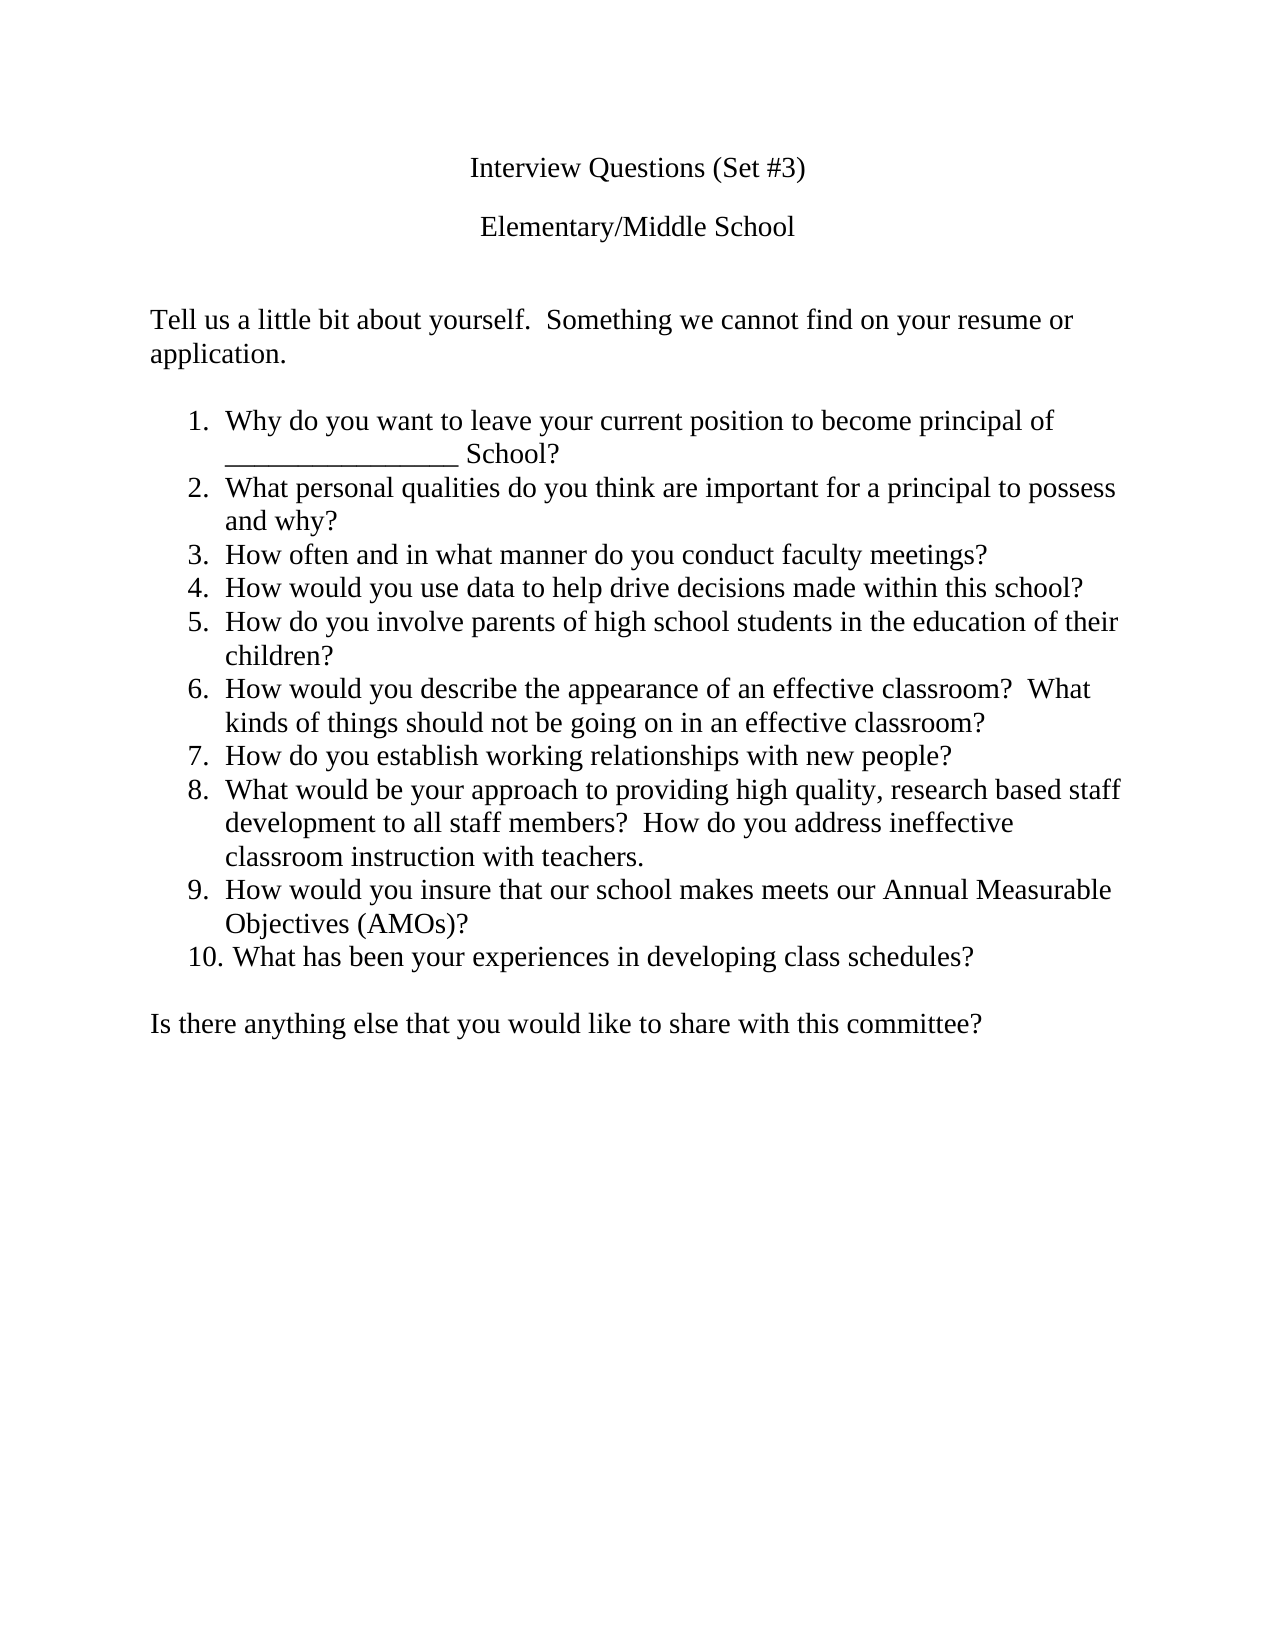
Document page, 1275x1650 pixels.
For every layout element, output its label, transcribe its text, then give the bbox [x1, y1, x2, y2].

list How would you use data to help drive decisions made within this school? [187, 571, 1125, 604]
text Tell us a little bit about yourself. Something we cannot find on your resume or application. [150, 302, 1125, 369]
text Interview Questions (Set #3) [150, 150, 1125, 183]
list Why do you want to leave your current position to become principal of ________________ School? [187, 403, 1125, 470]
list How do you establish working relationships with new people? [187, 738, 1125, 772]
list How would you insure that our school makes meets our Annual Measurable Objectives (AMOs)? [187, 872, 1125, 939]
list How would you describe the appearance of an effective classroom? What kinds of things should not be going on in an effective classroom? [187, 671, 1125, 738]
text Elementary/Middle School [150, 209, 1125, 243]
text Is there anything else that you would like to share with this committee? [150, 1007, 1125, 1040]
list What personal qualities do you think are important for a principal to possess and why? [187, 470, 1125, 537]
list How often and in what manner do you conduct faculty meetings? [187, 537, 1125, 571]
list How do you involve parents of high school students in the education of their children? [187, 604, 1125, 671]
list What has been your experiences in developing class schedules? [187, 939, 1125, 973]
list What would be your approach to providing high quality, research based staff development to all staff members? How do you address ineffective classroom instruction with teachers. [187, 772, 1125, 872]
